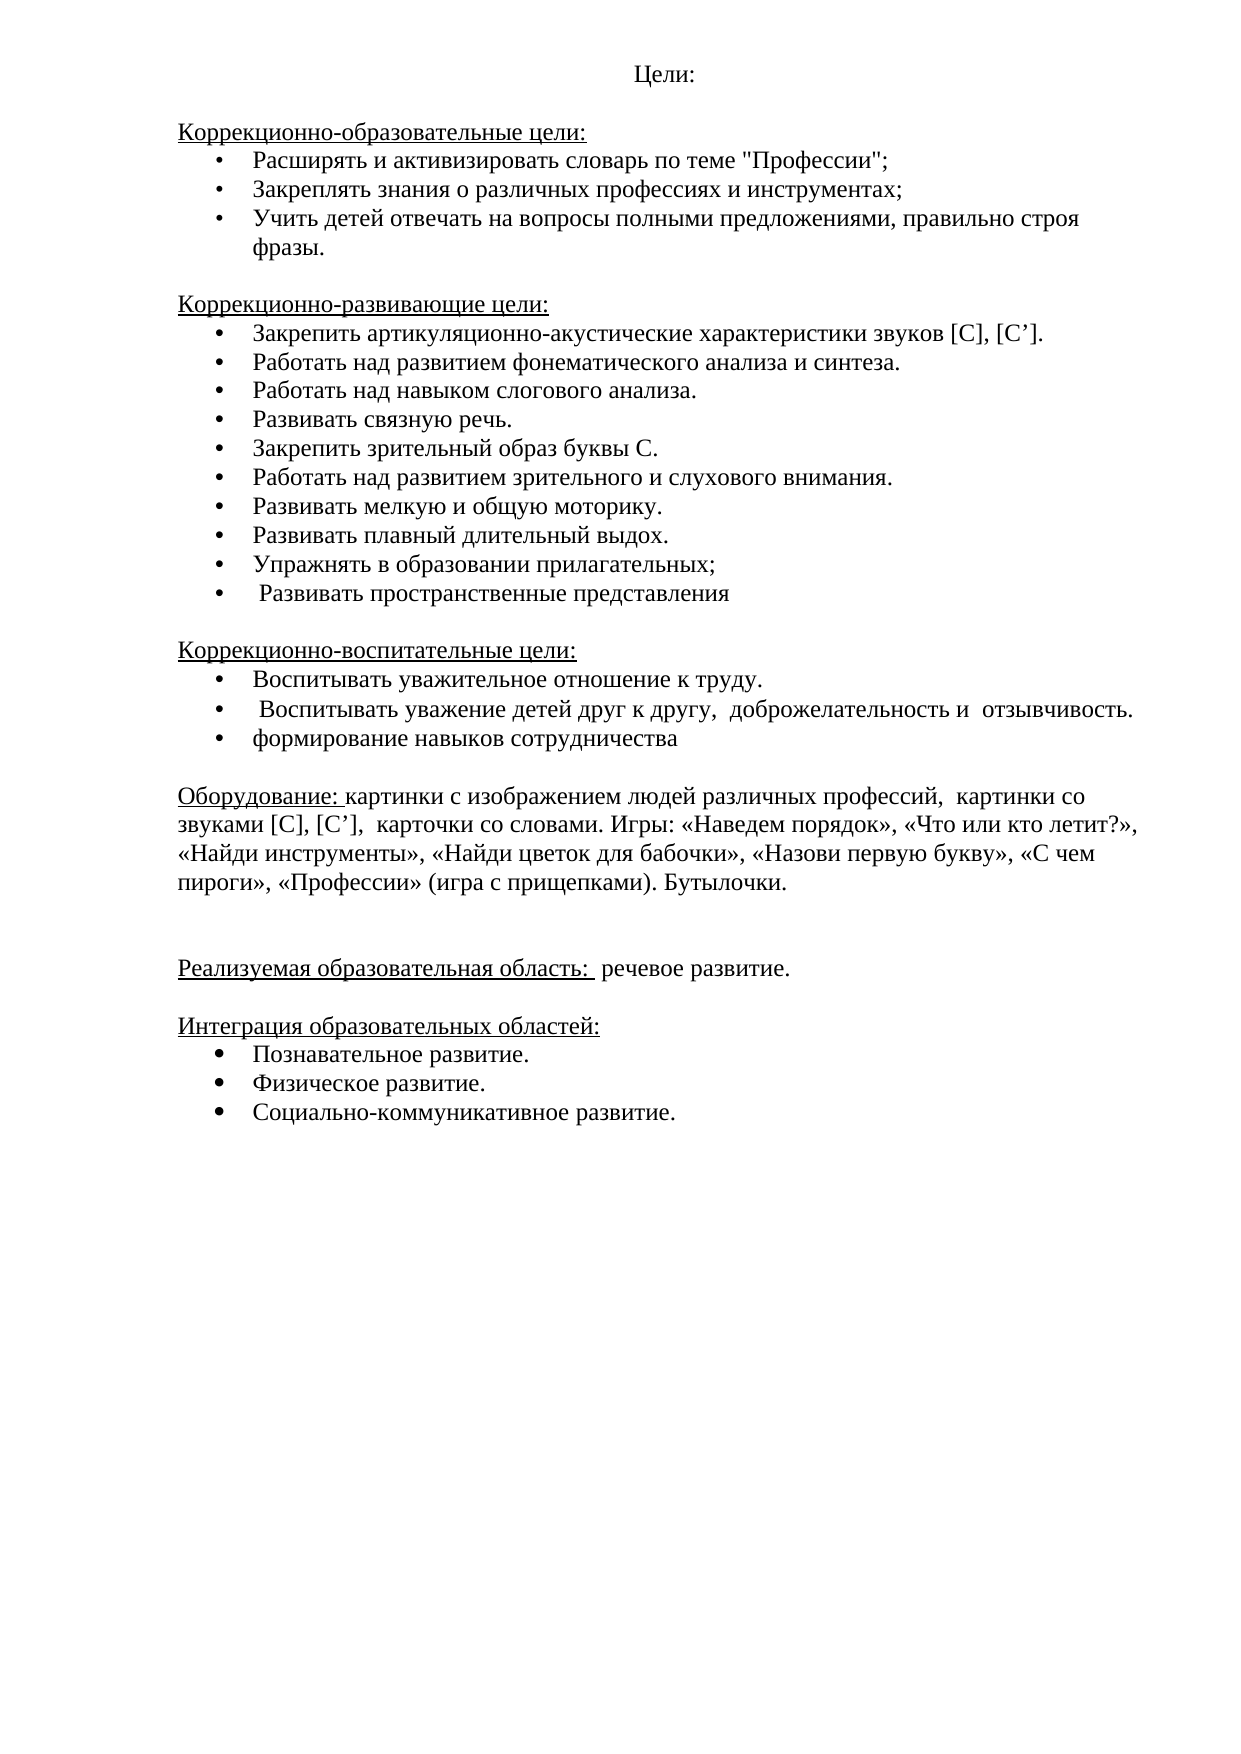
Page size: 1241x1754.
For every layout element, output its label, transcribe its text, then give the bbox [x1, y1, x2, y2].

list Воспитывать уважительное отношение к труду. [215, 664, 1152, 693]
list Физическое развитие. [215, 1068, 1152, 1097]
text Цели: [177, 59, 1152, 88]
list Упражнять в образовании прилагательных; [215, 549, 1152, 577]
list Закрепить артикуляционно-акустические характеристики звуков [С], [С’]. [215, 318, 1152, 347]
list Работать над навыком слогового анализа. [215, 376, 1152, 404]
list Учить детей отвечать на вопросы полными предложениями, правильно строя фразы. [215, 203, 1152, 260]
list Познавательное развитие. [215, 1039, 1152, 1068]
list Развивать пространственные представления [215, 577, 1152, 606]
text Интеграция образовательных областей: [177, 1011, 1152, 1039]
list Социально-коммуникативное развитие. [215, 1097, 1152, 1126]
list Работать над развитием зрительного и слухового внимания. [215, 462, 1152, 491]
text Коррекционно-воспитательные цели: [177, 635, 1152, 664]
text Реализуемая образовательная область: речевое развитие. [177, 953, 1152, 982]
list Развивать мелкую и общую моторику. [215, 491, 1152, 520]
text Коррекционно-образовательные цели: [177, 117, 1152, 145]
list Воспитывать уважение детей друг к другу, доброжелательность и отзывчивость. [215, 693, 1152, 723]
text Оборудование: картинки с изображением людей различных профессий, картинки со звуками [С], [С’], карточки со словами. Игры: «Наведем порядок», «Что или кто летит?», «Найди инструменты», «Найди цветок для бабочки», «Назови первую букву», «С чем пироги», «Профессии» (игра с прищепками). Бутылочки. [177, 781, 1152, 896]
list Закрепить зрительный образ буквы С. [215, 433, 1152, 462]
list Развивать связную речь. [215, 404, 1152, 433]
text Коррекционно-развивающие цели: [177, 289, 1152, 318]
list Работать над развитием фонематического анализа и синтеза. [215, 347, 1152, 376]
list Закреплять знания о различных профессиях и инструментах; [215, 174, 1152, 203]
list Развивать плавный длительный выдох. [215, 520, 1152, 549]
list Расширять и активизировать словарь по теме "Профессии"; [215, 145, 1152, 174]
list формирование навыков сотрудничества [215, 723, 1152, 752]
